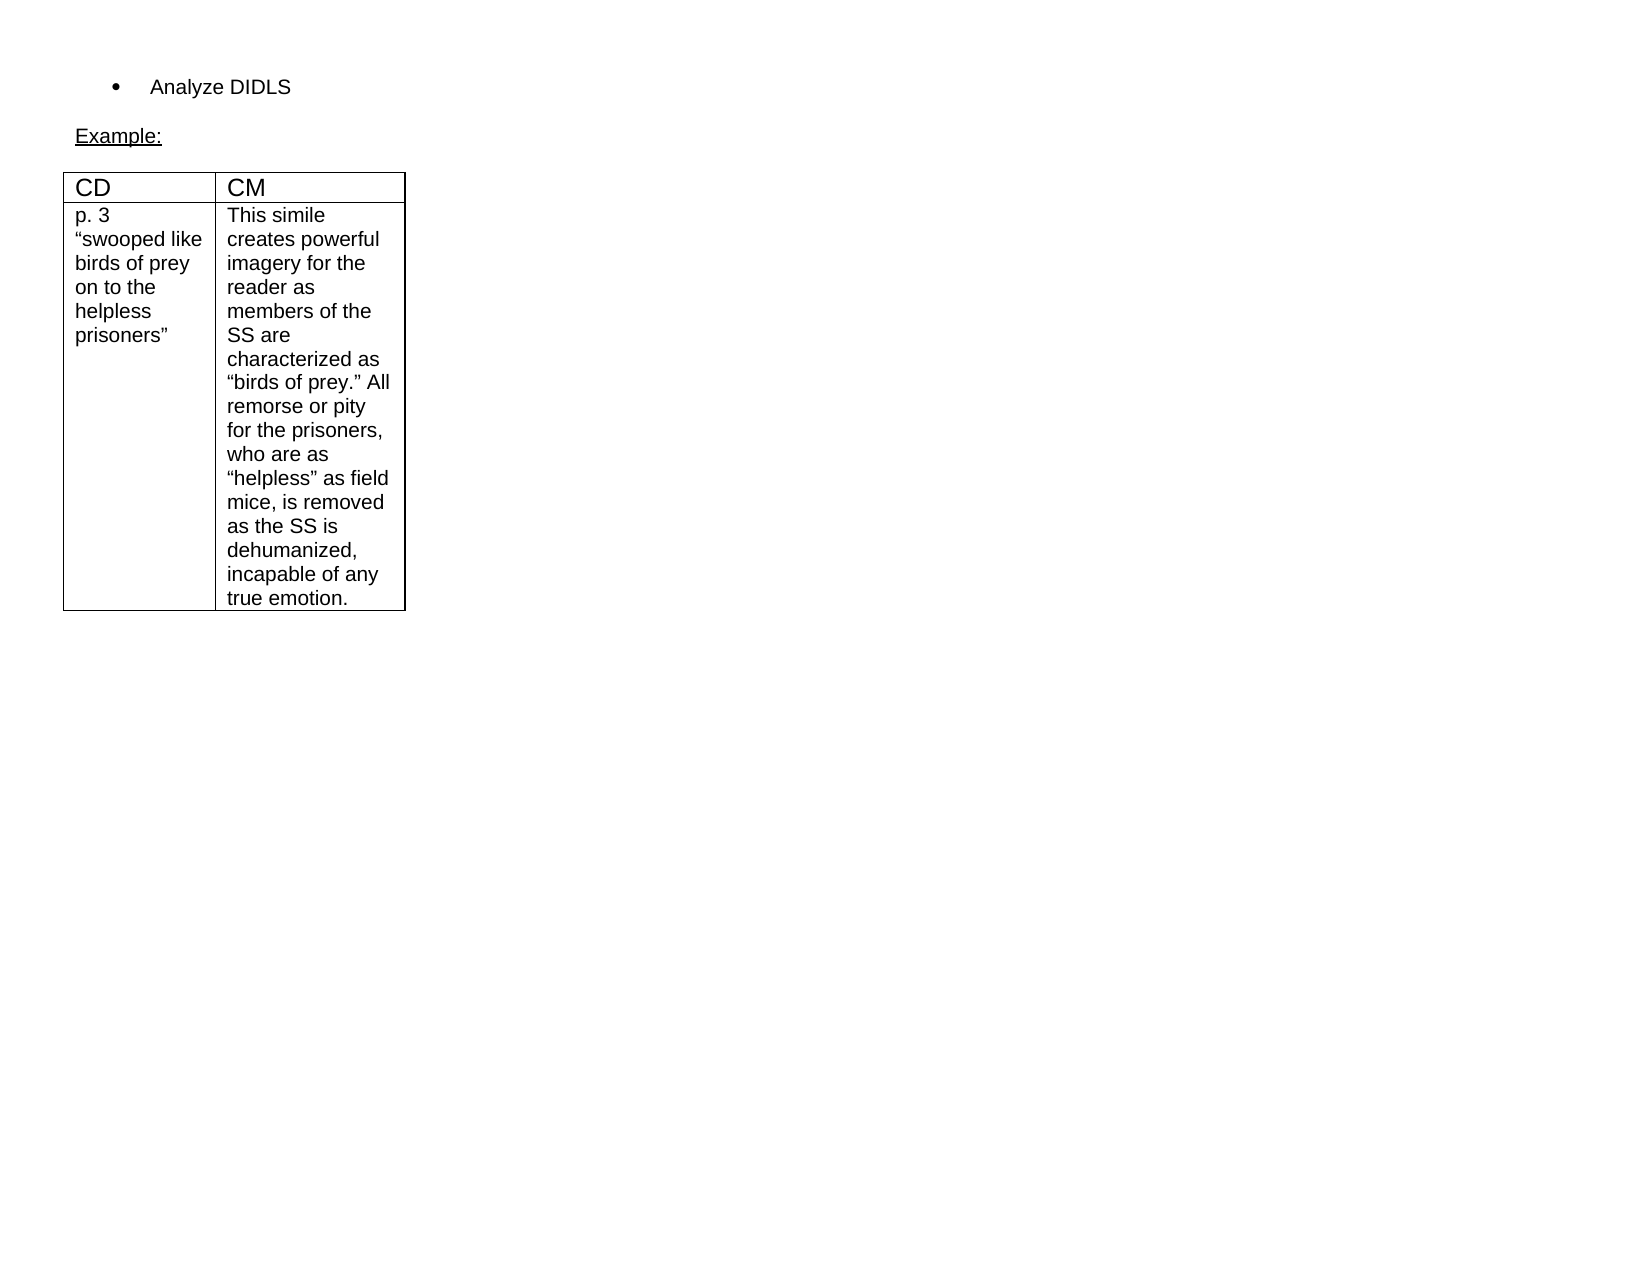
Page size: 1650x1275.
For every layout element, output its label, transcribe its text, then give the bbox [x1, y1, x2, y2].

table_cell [216, 203, 404, 610]
table_header CD [64, 173, 215, 202]
table_header CM [216, 173, 404, 202]
text Example: [75, 123, 394, 147]
list Analyze DIDLS [112, 75, 394, 99]
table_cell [64, 203, 215, 610]
